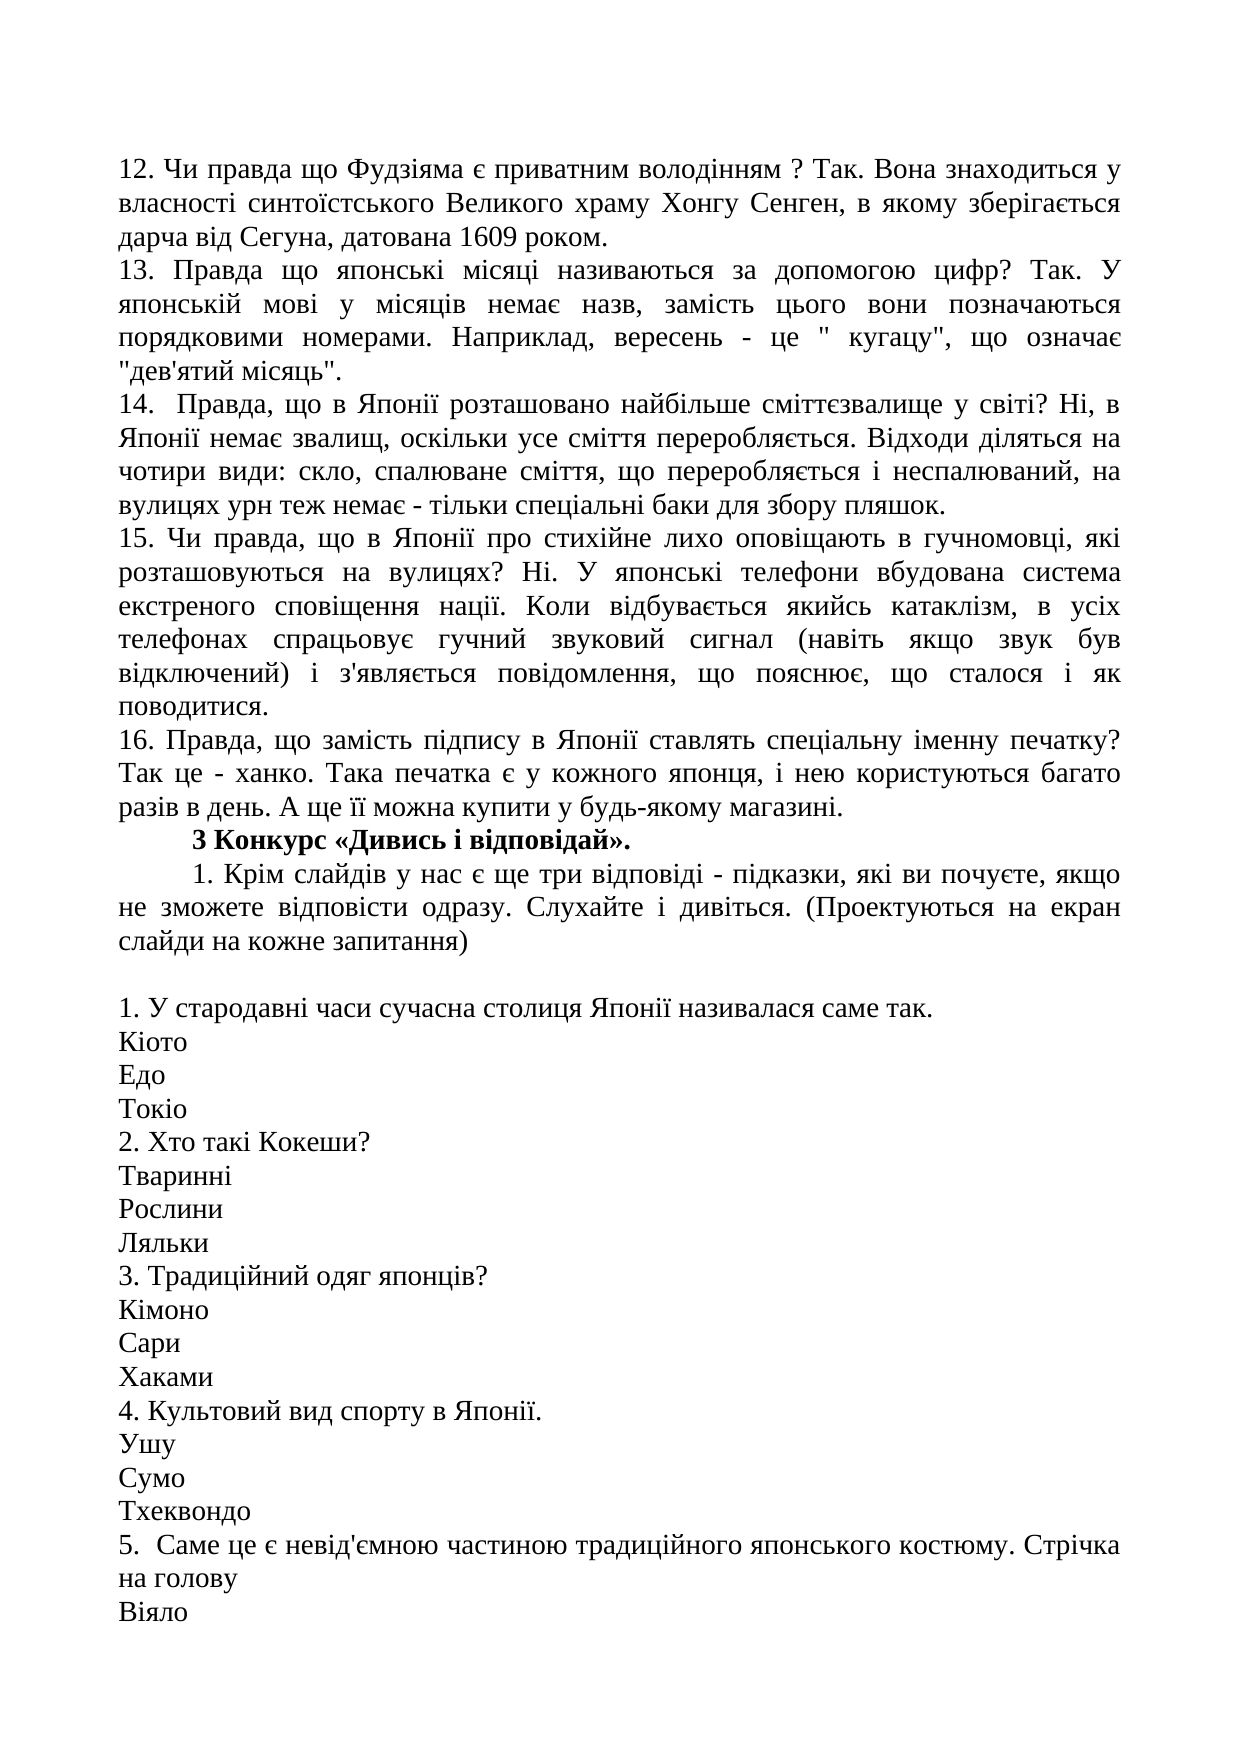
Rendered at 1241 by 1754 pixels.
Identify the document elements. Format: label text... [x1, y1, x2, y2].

text Ушу [118, 1426, 1122, 1460]
text 2. Хто такі Кокеши? [118, 1124, 1122, 1158]
text Рослини [118, 1191, 1122, 1225]
text 1. Крім слайдів у нас є ще три відповіді - підказки, які ви почуєте, якщо не зможете відповісти одразу. Слухайте і дивіться. (Проектуються на екран слайди на кожне запитання) [118, 856, 1122, 957]
text Ляльки [118, 1225, 1122, 1258]
text 4. Культовий вид спорту в Японії. [118, 1393, 1122, 1426]
text 5. Саме це є невід'ємною частиною традиційного японського костюму. Стрічка на голову [118, 1527, 1122, 1594]
text Сари [118, 1326, 1122, 1359]
text Кімоно [118, 1292, 1122, 1326]
text Сумо [118, 1460, 1122, 1493]
text 15. Чи правда, що в Японії про стихійне лихо оповіщають в гучномовці, які розташовуються на вулицях? Ні. У японські телефони вбудована система екстреного сповіщення нації. Коли відбувається якийсь катаклізм, в усіх телефонах спрацьовує гучний звуковий сигнал (навіть якщо звук був відключений) і з'являється повідомлення, що пояснює, що сталося і як поводитися. [118, 521, 1122, 722]
text Токіо [118, 1091, 1122, 1124]
text 13. Правда що японські місяці називаються за допомогою цифр? Так. У японській мові у місяців немає назв, замість цього вони позначаються порядковими номерами. Наприклад, вересень - це " кугацу", що означає "дев'ятий місяць". [118, 252, 1122, 386]
text Тхеквондо [118, 1493, 1122, 1527]
text Едо [118, 1057, 1122, 1091]
text Тваринні [118, 1158, 1122, 1191]
text 3 Конкурс «Дивись і відповідай». [118, 822, 1122, 856]
text 14. Правда, що в Японії розташовано найбільше сміттєзвалище у світі? Ні, в Японії немає звалищ, оскільки усе сміття переробляється. Відходи діляться на чотири види: скло, спалюване сміття, що переробляється і неспалюваний, на вулицях урн теж немає - тільки спеціальні баки для збору пляшок. [118, 386, 1122, 521]
text 16. Правда, що замість підпису в Японії ставлять спеціальну іменну печатку? Так це - ханко. Така печатка є у кожного японця, і нею користуються багато разів в день. А ще її можна купити у будь-якому магазині. [118, 722, 1122, 822]
text Хаками [118, 1359, 1122, 1393]
text Віяло [118, 1594, 1122, 1627]
text 12. Чи правда що Фудзіяма є приватним володінням ? Так. Вона знаходиться у власності синтоїстського Великого храму Хонгу Сенген, в якому зберігається дарча від Сегуна, датована 1609 роком. [118, 152, 1122, 252]
text Кіото [118, 1024, 1122, 1057]
text 3. Традиційний одяг японців? [118, 1258, 1122, 1292]
text 1. У стародавні часи сучасна столиця Японії називалася саме так. [118, 990, 1122, 1024]
